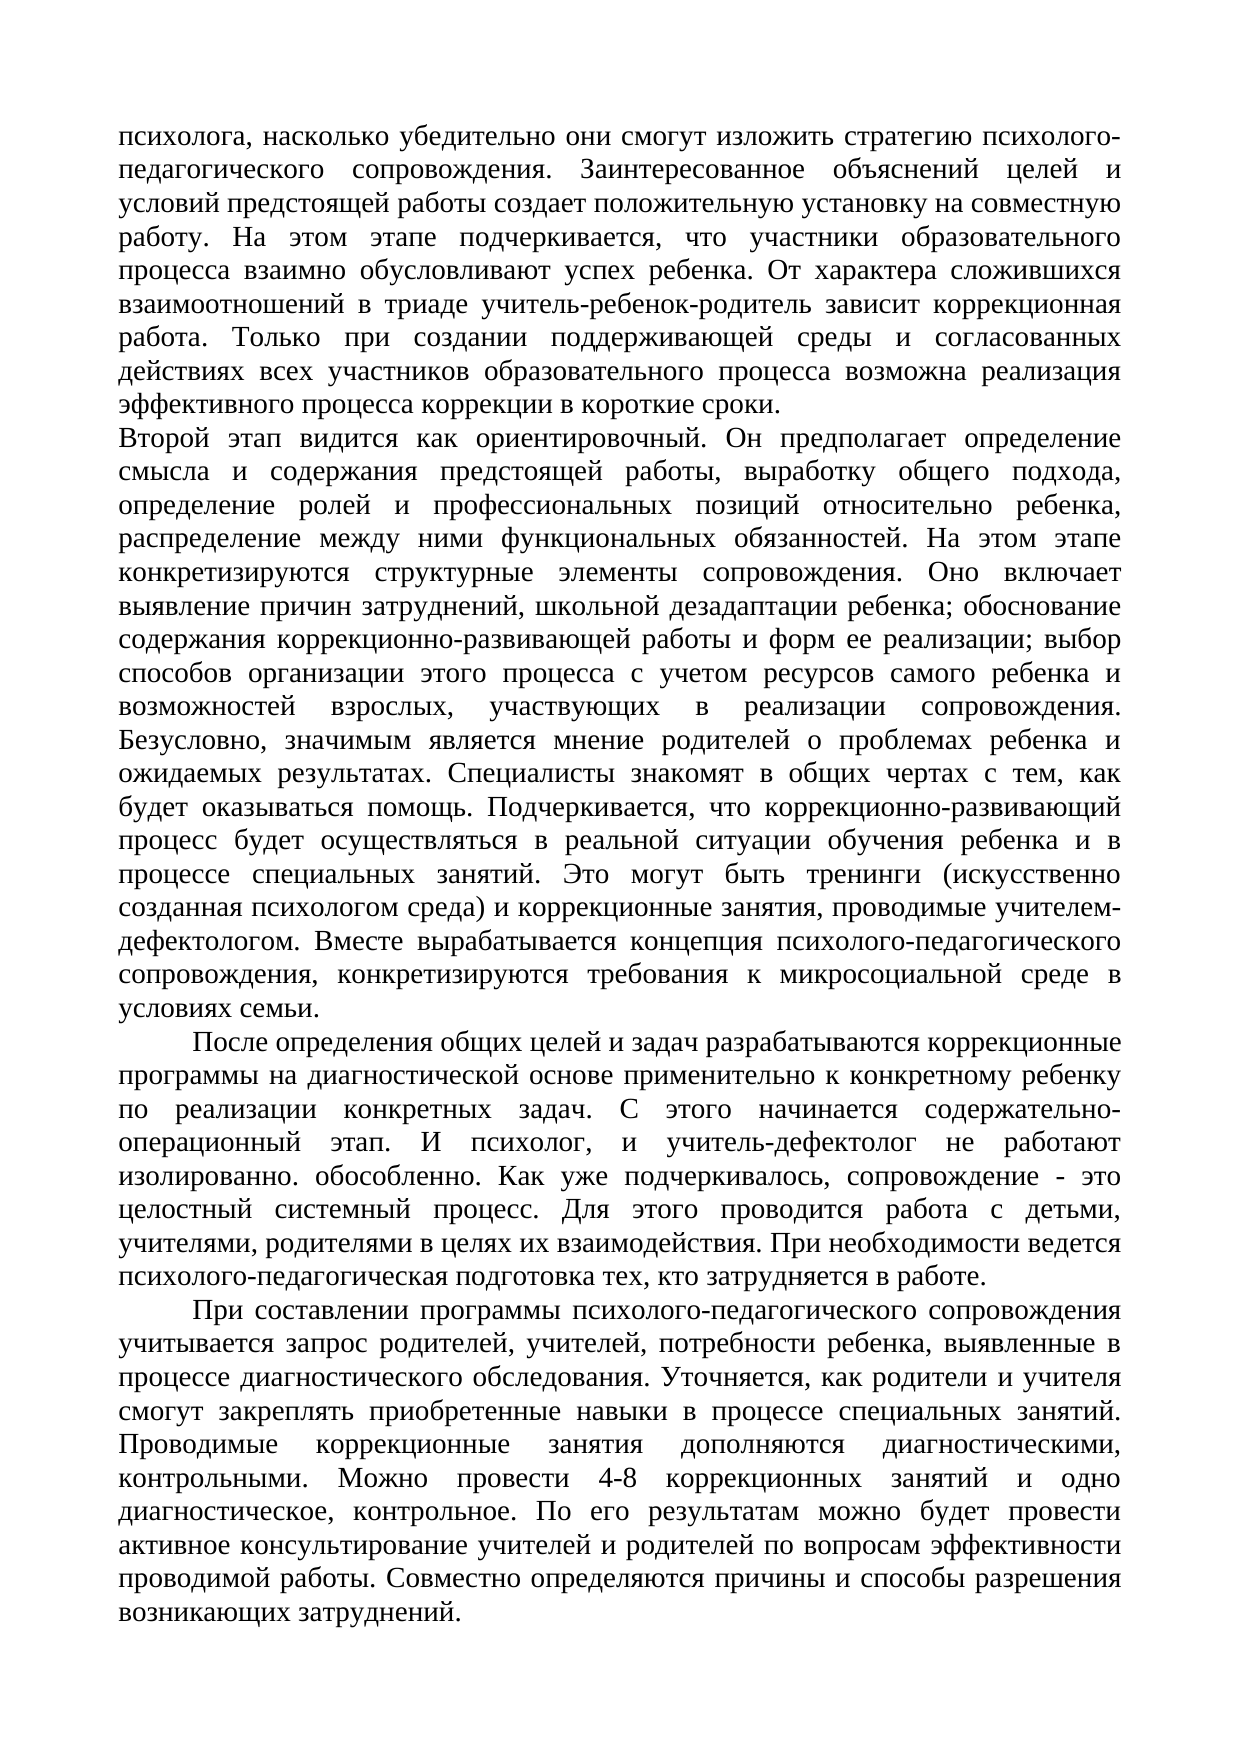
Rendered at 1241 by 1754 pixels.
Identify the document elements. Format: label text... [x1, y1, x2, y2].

text При составлении программы психолого-педагогического сопровождения учитывается запрос родителей, учителей, потребности ребенка, выявленные в процессе диагностического обследования. Уточняется, как родители и учителя смогут закреплять приобретенные навыки в процессе специальных занятий. Проводимые коррекционные занятия дополняются диагностическими, контрольными. Можно провести 4-8 коррекционных занятий и одно диагностическое, контрольное. По его результатам можно будет провести активное консультирование учителей и родителей по вопросам эффективности проводимой работы. Совместно определяются причины и способы разрешения возникающих затруднений. [118, 1292, 1122, 1627]
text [118, 118, 1122, 420]
text После определения общих целей и задач разрабатываются коррекционные программы на диагностической основе применительно к конкретному ребенку по реализации конкретных задач. С этого начинается содержательно-операционный этап. И психолог, и учитель-дефектолог не работают изолированно. обособленно. Как уже подчеркивалось, сопровождение - это целостный системный процесс. Для этого проводится работа с детьми, учителями, родителями в целях их взаимодействия. При необходимости ведется психолого-педагогическая подготовка тех, кто затрудняется в работе. [118, 1024, 1122, 1292]
text Второй этап видится как ориентировочный. Он предполагает определение смысла и содержания предстоящей работы, выработку общего подхода, определение ролей и профессиональных позиций относительно ребенка, распределение между ними функциональных обязанностей. На этом этапе конкретизируются структурные элементы сопровождения. Оно включает выявление причин затруднений, школьной дезадаптации ребенка; обоснование содержания коррекционно-развивающей работы и форм ее реализации; выбор способов организации этого процесса с учетом ресурсов самого ребенка и возможностей взрослых, участвующих в реализации сопровождения. Безусловно, значимым является мнение родителей о проблемах ребенка и ожидаемых результатах. Специалисты знакомят в общих чертах с тем, как будет оказываться помощь. Подчеркивается, что коррекционно-развивающий процесс будет осуществляться в реальной ситуации обучения ребенка и в процессе специальных занятий. Это могут быть тренинги (искусственно созданная психологом среда) и коррекционные занятия, проводимые учителем-дефектологом. Вместе вырабатывается концепция психолого-педагогического сопровождения, конкретизируются требования к микросоциальной среде в условиях семьи. [118, 420, 1122, 1024]
